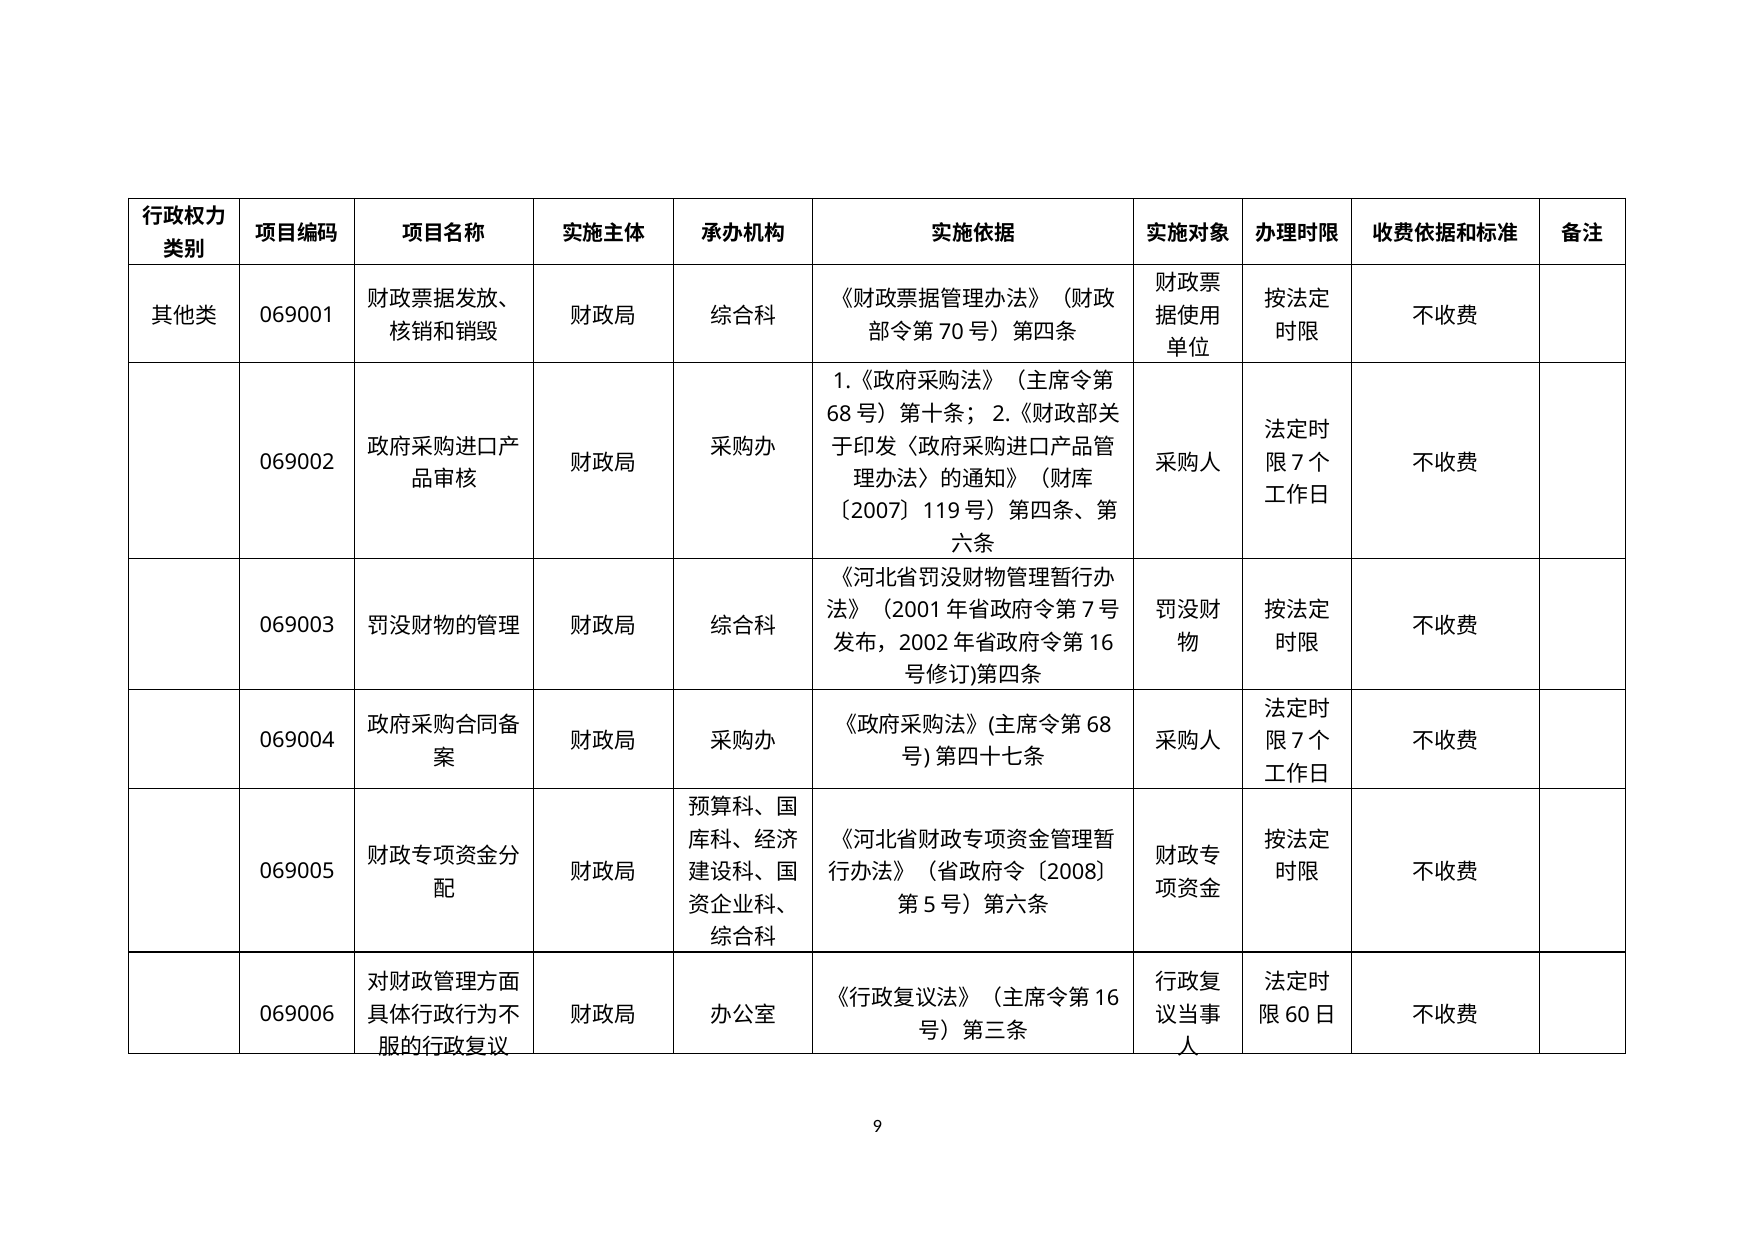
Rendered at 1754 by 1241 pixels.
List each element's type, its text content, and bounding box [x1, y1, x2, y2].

table_cell 预算科、国库科、经济建设科、国资企业科、综合科 [674, 789, 812, 951]
table_cell 财政专项资金 [1134, 789, 1242, 951]
table_cell [1540, 953, 1625, 1053]
table_header 项目名称 [355, 199, 533, 264]
table_cell 069005 [240, 789, 354, 951]
table_cell 其他类 [129, 265, 239, 362]
table_cell 采购办 [674, 363, 812, 558]
table_cell 政府采购合同备案 [355, 690, 533, 788]
table_cell 财政专项资金分配 [355, 789, 533, 951]
table_header 行政权力类别 [129, 199, 239, 264]
table_cell [1540, 559, 1625, 689]
table_header 备注 [1540, 199, 1625, 264]
table_header 收费依据和标准 [1352, 199, 1539, 264]
table_cell 财政局 [534, 559, 673, 689]
table_cell 法定时限7个工作日 [1243, 690, 1351, 788]
table_cell [1540, 265, 1625, 362]
table_cell 069001 [240, 265, 354, 362]
table_cell [129, 789, 239, 951]
table_cell 法定时限7个工作日 [1243, 363, 1351, 558]
table_cell 财政局 [534, 953, 673, 1053]
table_cell 069006 [240, 953, 354, 1053]
table_cell 综合科 [674, 265, 812, 362]
table_cell 《行政复议法》（主席令第16号）第三条 [813, 953, 1133, 1053]
table_cell 《财政票据管理办法》（财政部令第70号）第四条 [813, 265, 1133, 362]
table_cell 按法定时限 [1243, 265, 1351, 362]
table_cell 069003 [240, 559, 354, 689]
table_header 办理时限 [1243, 199, 1351, 264]
table_header 项目编码 [240, 199, 354, 264]
table_cell 罚没财物的管理 [355, 559, 533, 689]
table_cell 不收费 [1352, 690, 1539, 788]
table_cell 采购办 [674, 690, 812, 788]
table_cell 《河北省财政专项资金管理暂行办法》（省政府令〔2008〕第5号）第六条 [813, 789, 1133, 951]
table_cell 财政局 [534, 265, 673, 362]
table_cell 按法定时限 [1243, 789, 1351, 951]
table_cell 办公室 [674, 953, 812, 1053]
table_cell 财政局 [534, 690, 673, 788]
table_header 实施对象 [1134, 199, 1242, 264]
table_header 实施依据 [813, 199, 1133, 264]
table_cell 按法定时限 [1243, 559, 1351, 689]
table_cell [129, 953, 239, 1053]
table_cell [1540, 363, 1625, 558]
table_cell [129, 559, 239, 689]
table_header 承办机构 [674, 199, 812, 264]
table_cell [1540, 690, 1625, 788]
table_cell 不收费 [1352, 265, 1539, 362]
table_cell 行政复议当事人 [1134, 953, 1242, 1053]
table_cell 财政局 [534, 789, 673, 951]
table_cell 财政票据使用单位 [1134, 265, 1242, 362]
table_cell 法定时限60日 [1243, 953, 1351, 1053]
table_cell 1.《政府采购法》（主席令第68号）第十条； 2.《财政部关于印发〈政府采购进口产品管理办法〉的通知》（财库〔2007〕119号）第四条、第六条 [813, 363, 1133, 558]
table_cell 财政票据发放、核销和销毁 [355, 265, 533, 362]
table_cell 对财政管理方面具体行政行为不服的行政复议 [355, 953, 533, 1053]
table_cell 不收费 [1352, 363, 1539, 558]
table_cell 不收费 [1352, 789, 1539, 951]
table_cell 069002 [240, 363, 354, 558]
table_cell 采购人 [1134, 690, 1242, 788]
table_cell 罚没财物 [1134, 559, 1242, 689]
table_cell [1540, 789, 1625, 951]
table_cell 《河北省罚没财物管理暂行办法》（2001年省政府令第7号发布，2002年省政府令第16号修订)第四条 [813, 559, 1133, 689]
table_header 实施主体 [534, 199, 673, 264]
table_cell [129, 363, 239, 558]
table_cell 采购人 [1134, 363, 1242, 558]
table_cell 财政局 [534, 363, 673, 558]
table_cell 不收费 [1352, 953, 1539, 1053]
table_cell 《政府采购法》(主席令第68号) 第四十七条 [813, 690, 1133, 788]
table_cell 不收费 [1352, 559, 1539, 689]
table_cell [129, 690, 239, 788]
table_cell 069004 [240, 690, 354, 788]
table_cell 政府采购进口产品审核 [355, 363, 533, 558]
table_cell 综合科 [674, 559, 812, 689]
